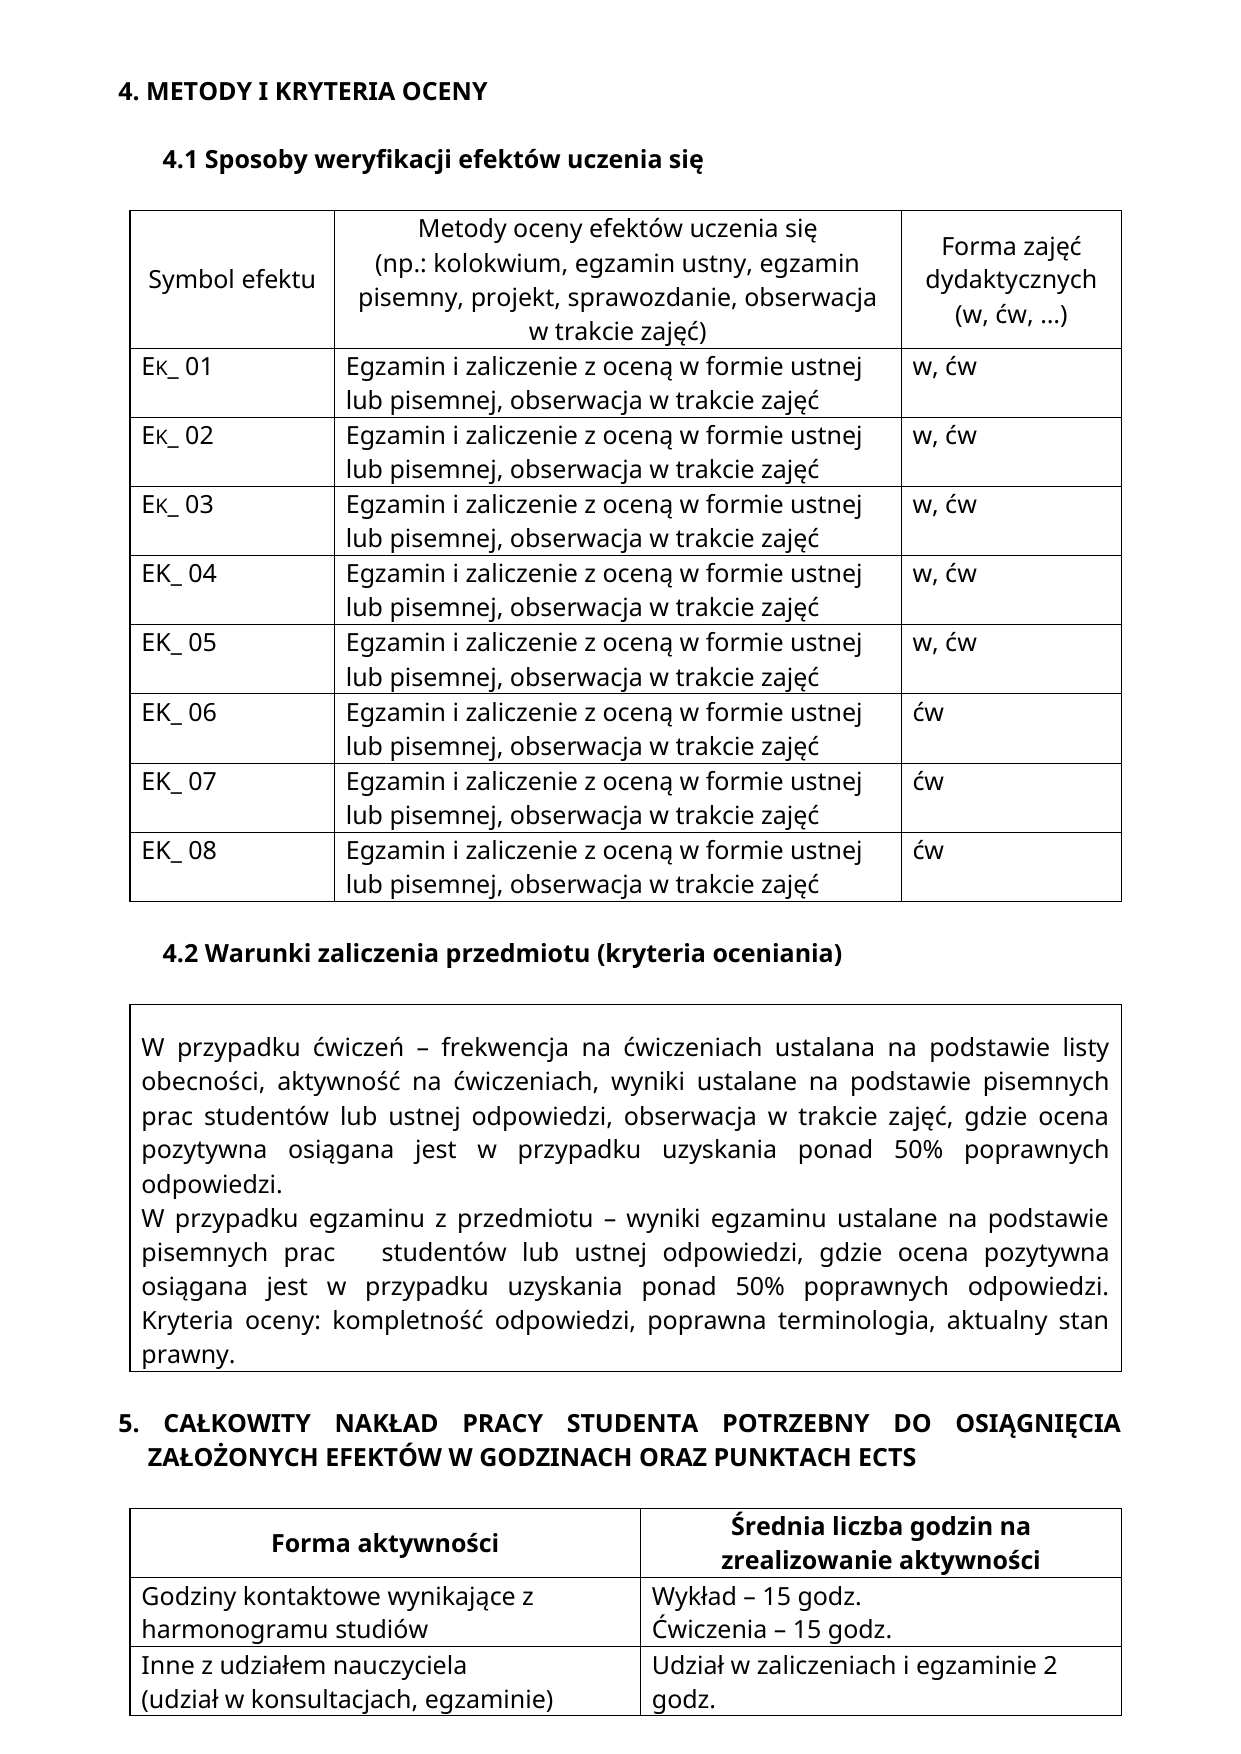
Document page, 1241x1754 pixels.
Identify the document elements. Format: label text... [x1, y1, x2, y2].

table_header Metody oceny efektów uczenia się (np.: kolokwium, egzamin ustny, egzamin pisemny, projekt, sprawozdanie, obserwacja w trakcie zajęć) [335, 211, 901, 347]
table_cell Wykład – 15 godz. Ćwiczenia – 15 godz. [641, 1578, 1121, 1646]
table_header Symbol efektu [131, 211, 334, 347]
text 4.2 Warunki zaliczenia przedmiotu (kryteria oceniania) [162, 936, 1122, 970]
table_cell Ek_ 01 [131, 349, 334, 417]
table_cell Godziny kontaktowe wynikające z harmonogramu studiów [131, 1578, 640, 1646]
table_cell Egzamin i zaliczenie z oceną w formie ustnej lub pisemnej, obserwacja w trakcie zajęć [335, 418, 901, 486]
table_cell Inne z udziałem nauczyciela (udział w konsultacjach, egzaminie) [131, 1647, 640, 1715]
table_cell Egzamin i zaliczenie z oceną w formie ustnej lub pisemnej, obserwacja w trakcie zajęć [335, 487, 901, 555]
table_cell Egzamin i zaliczenie z oceną w formie ustnej lub pisemnej, obserwacja w trakcie zajęć [335, 556, 901, 624]
table_header Forma aktywności [131, 1509, 640, 1577]
text 4. METODY I KRYTERIA OCENY [118, 74, 1122, 108]
table_cell ćw [902, 833, 1121, 901]
table_cell Egzamin i zaliczenie z oceną w formie ustnej lub pisemnej, obserwacja w trakcie zajęć [335, 764, 901, 832]
table_cell w, ćw [902, 625, 1121, 693]
table_cell EK_ 04 [131, 556, 334, 624]
table_cell w, ćw [902, 487, 1121, 555]
table_header Średnia liczba godzin na zrealizowanie aktywności [641, 1509, 1121, 1577]
table_cell Egzamin i zaliczenie z oceną w formie ustnej lub pisemnej, obserwacja w trakcie zajęć [335, 625, 901, 693]
table_cell Ek_ 03 [131, 487, 334, 555]
table_cell w, ćw [902, 349, 1121, 417]
table_cell Udział w zaliczeniach i egzaminie 2 godz. [641, 1647, 1121, 1715]
table_cell ćw [902, 764, 1121, 832]
table_cell EK_ 05 [131, 625, 334, 693]
table_cell Egzamin i zaliczenie z oceną w formie ustnej lub pisemnej, obserwacja w trakcie zajęć [335, 694, 901, 762]
table_cell Egzamin i zaliczenie z oceną w formie ustnej lub pisemnej, obserwacja w trakcie zajęć [335, 349, 901, 417]
table_cell EK_ 08 [131, 833, 334, 901]
table_cell ćw [902, 694, 1121, 762]
table_cell EK_ 07 [131, 764, 334, 832]
table_header Forma zajęć dydaktycznych (w, ćw, …) [902, 211, 1121, 347]
table_cell w, ćw [902, 418, 1121, 486]
table_cell Ek_ 02 [131, 418, 334, 486]
table_cell EK_ 06 [131, 694, 334, 762]
table_cell Egzamin i zaliczenie z oceną w formie ustnej lub pisemnej, obserwacja w trakcie zajęć [335, 833, 901, 901]
table_header W przypadku ćwiczeń – frekwencja na ćwiczeniach ustalana na podstawie listy obecności, aktywność na ćwiczeniach, wyniki ustalane na podstawie pisemnych prac studentów lub ustnej odpowiedzi, obserwacja w trakcie zajęć, gdzie ocena pozytywna osiągana jest w przypadku uzyskania ponad 50% poprawnych odpowiedzi. W przypadku egzaminu z przedmiotu – wyniki egzaminu ustalane na podstawie pisemnych prac studentów lub ustnej odpowiedzi, gdzie ocena pozytywna osiągana jest w przypadku uzyskania ponad 50% poprawnych odpowiedzi. Kryteria oceny: kompletność odpowiedzi, poprawna terminologia, aktualny stan prawny. [131, 1005, 1121, 1371]
table_cell w, ćw [902, 556, 1121, 624]
text 5. CAŁKOWITY NAKŁAD PRACY STUDENTA POTRZEBNY DO OSIĄGNIĘCIA ZAŁOŻONYCH EFEKTÓW W GODZINACH ORAZ PUNKTACH ECTS [118, 1406, 1122, 1474]
text 4.1 Sposoby weryfikacji efektów uczenia się [162, 142, 1122, 176]
